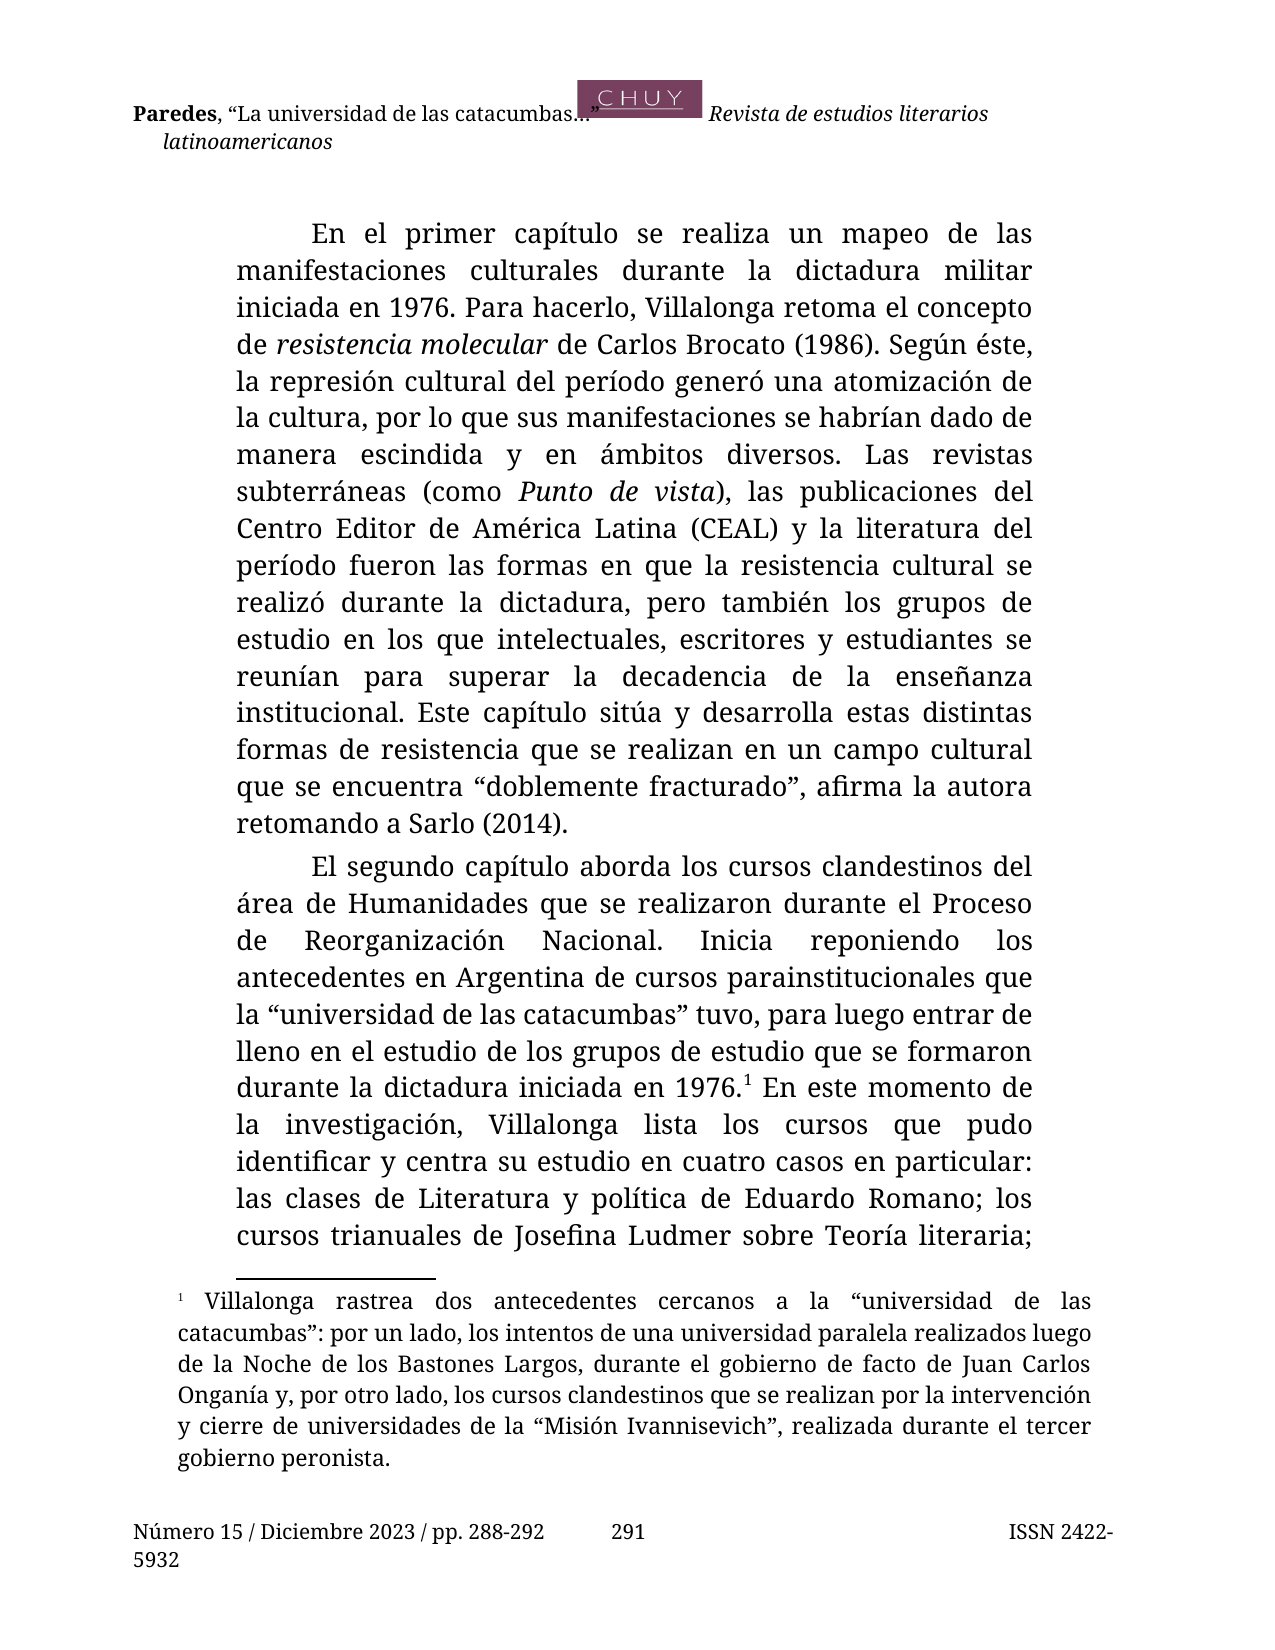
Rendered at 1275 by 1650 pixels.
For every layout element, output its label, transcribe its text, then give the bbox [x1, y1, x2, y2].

picture [577, 80, 703, 118]
text En el primer capítulo se realiza un mapeo de las manifestaciones culturales durante la dictadura militar iniciada en 1976. Para hacerlo, Villalonga retoma el concepto de resistencia molecular de Carlos Brocato (1986). Según éste, la represión cultural del período generó una atomización de la cultura, por lo que sus manifestaciones se habrían dado de manera escindida y en ámbitos diversos. Las revistas subterráneas (como Punto de vista), las publicaciones del Centro Editor de América Latina (CEAL) y la literatura del período fueron las formas en que la resistencia cultural se realizó durante la dictadura, pero también los grupos de estudio en los que intelectuales, escritores y estudiantes se reunían para superar la decadencia de la enseñanza institucional. Este capítulo sitúa y desarrolla estas distintas formas de resistencia que se realizan en un campo cultural que se encuentra “doblemente fracturado”, afirma la autora retomando a Sarlo (2014). [236, 214, 1034, 841]
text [236, 848, 1034, 1253]
